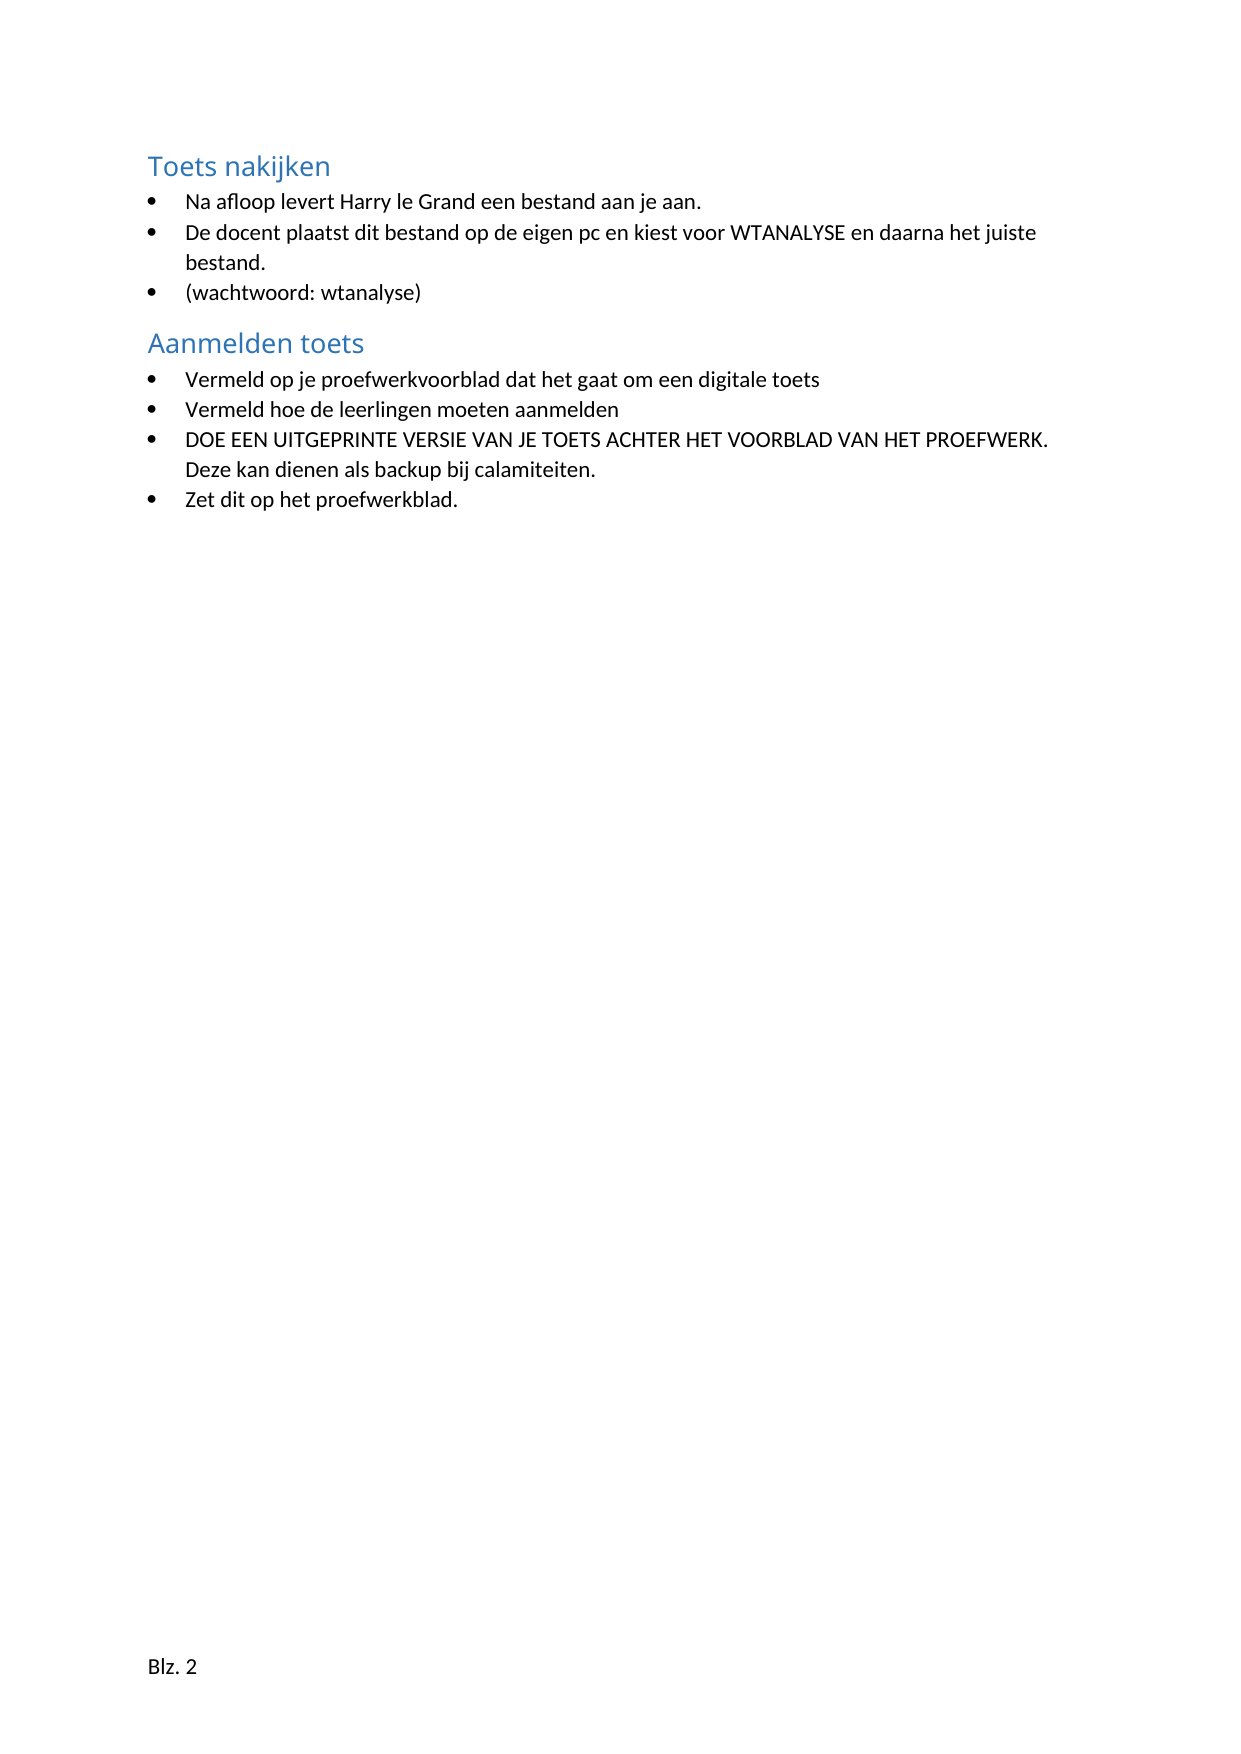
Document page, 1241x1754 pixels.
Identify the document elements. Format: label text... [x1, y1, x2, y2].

list De docent plaatst dit bestand op de eigen pc en kiest voor WTANALYSE en daarna het juiste bestand. [148, 218, 1093, 276]
list Vermeld op je proefwerkvoorblad dat het gaat om een digitale toets [148, 365, 1093, 393]
subtitle Toets nakijken [148, 148, 1093, 184]
list Zet dit op het proefwerkblad. [148, 486, 1093, 513]
list Na afloop levert Harry le Grand een bestand aan je aan. [148, 187, 1093, 215]
list (wachtwoord: wtanalyse) [148, 278, 1093, 306]
list Vermeld hoe de leerlingen moeten aanmelden [148, 395, 1093, 423]
subtitle Aanmelden toets [148, 325, 1093, 362]
list DOE EEN UITGEPRINTE VERSIE VAN JE TOETS ACHTER HET VOORBLAD VAN HET PROEFWERK. Deze kan dienen als backup bij calamiteiten. [148, 425, 1093, 483]
